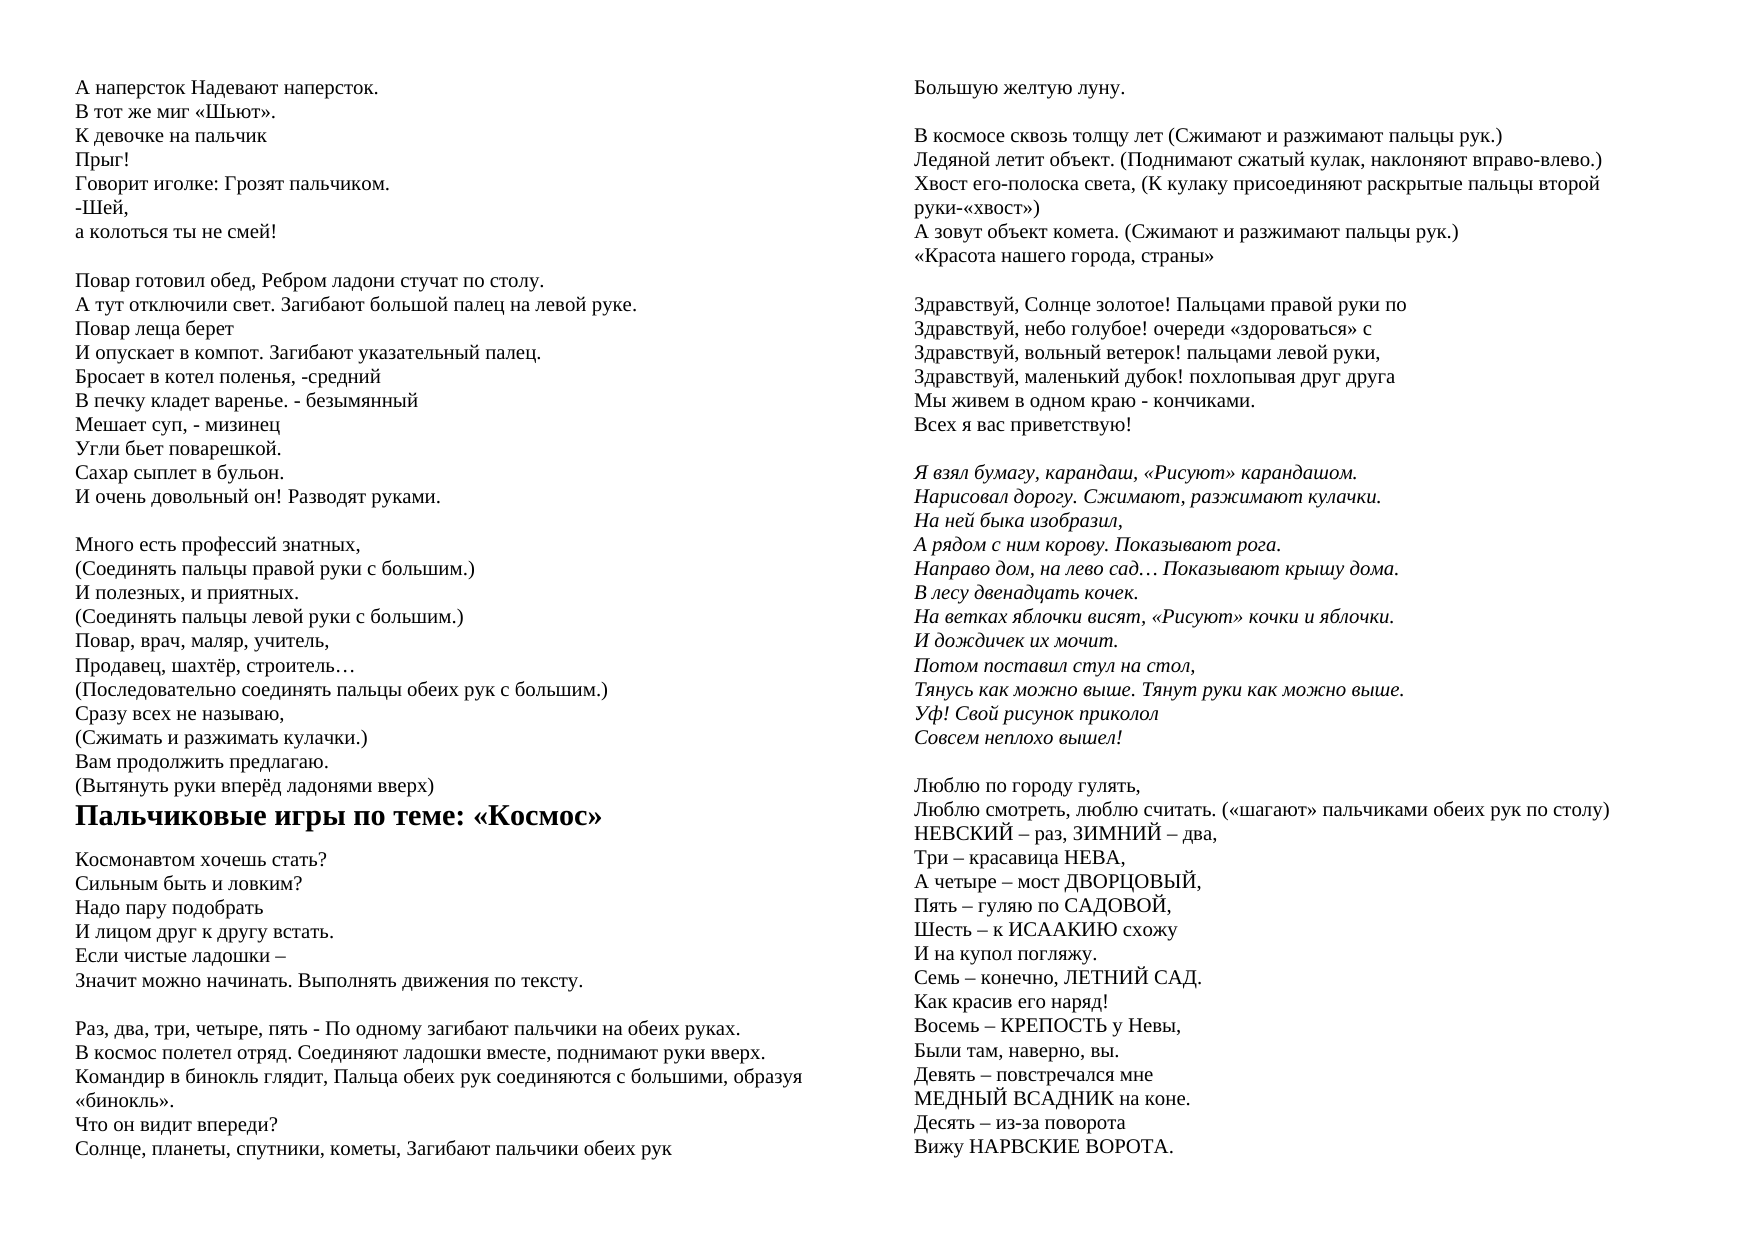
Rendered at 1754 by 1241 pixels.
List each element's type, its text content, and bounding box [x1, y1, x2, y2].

text Пальчиковые игры по теме: «Космос» [75, 797, 840, 832]
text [75, 847, 840, 1160]
